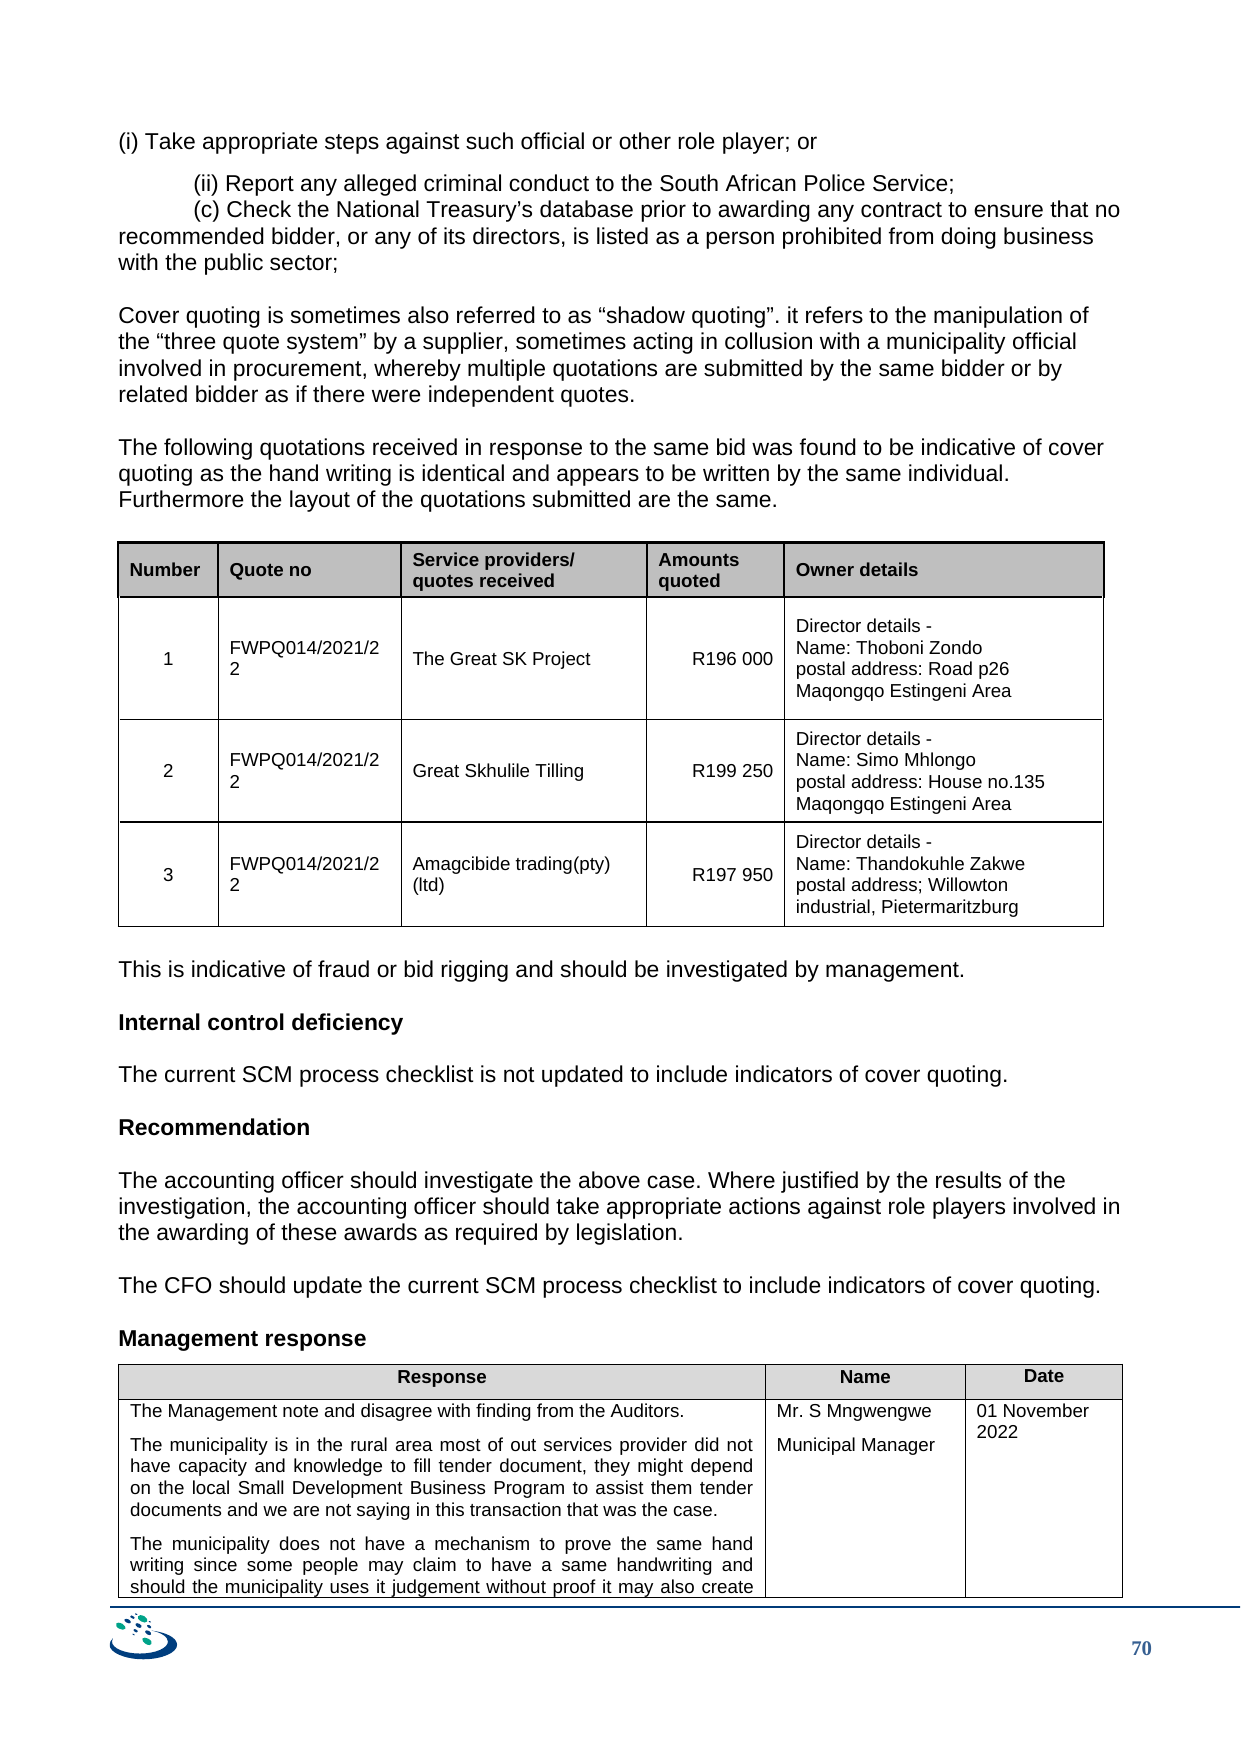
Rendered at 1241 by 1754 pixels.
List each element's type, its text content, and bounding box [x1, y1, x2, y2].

table_header Service providers/ quotes received [402, 544, 646, 596]
text This is indicative of fraud or bid rigging and should be investigated by management. [118, 956, 1122, 982]
table_cell 3 [119, 822, 218, 926]
text Management response [118, 1325, 1122, 1351]
table_cell The Great SK Project [402, 598, 646, 719]
table_header Date [966, 1365, 1122, 1399]
table_header Number [119, 544, 217, 596]
table_cell FWPQ014/2021/22 [219, 598, 401, 719]
table_cell 2 [119, 720, 218, 821]
table_header Quote no [219, 544, 400, 596]
table_cell FWPQ014/2021/22 [219, 823, 401, 926]
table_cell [766, 1400, 965, 1597]
table_cell R197 950 [647, 823, 784, 926]
table_cell Great Skhulile Tilling [402, 720, 646, 821]
text Cover quoting is sometimes also referred to as “shadow quoting”. it refers to the manipulation of the “three quote system” by a supplier, sometimes acting in collusion with a municipality official involved in procurement, whereby multiple quotations are submitted by the same bidder or by related bidder as if there were independent quotes. [118, 302, 1122, 407]
text Recommendation [118, 1114, 1122, 1140]
table_header Amounts quoted [648, 544, 783, 596]
table_cell 1 [119, 597, 218, 719]
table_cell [119, 1400, 765, 1597]
table_header Owner details [785, 544, 1103, 596]
text The current SCM process checklist is not updated to include indicators of cover quoting. [118, 1061, 1122, 1087]
table_cell Director details - Name: Thandokuhle Zakwe postal address; Willowton industrial, Pietermaritzburg [785, 821, 1103, 926]
table_cell Director details - Name: Thoboni Zondo postal address: Road p26 Maqongqo Estingeni Area [785, 596, 1103, 719]
table_cell FWPQ014/2021/22 [219, 720, 401, 821]
table_cell Director details - Name: Simo Mhlongo postal address: House no.135 Maqongqo Estingeni Area [785, 719, 1103, 821]
table_cell 01 November 2022 [966, 1400, 1122, 1597]
text Internal control deficiency [118, 1008, 1122, 1035]
table_cell R199 250 [647, 720, 784, 821]
text (i) Take appropriate steps against such official or other role player; or [118, 128, 1122, 154]
list (ii) Report any alleged criminal conduct to the South African Police Service; [118, 170, 1122, 196]
table_cell Amagcibide trading(pty)(ltd) [402, 823, 646, 926]
text The following quotations received in response to the same bid was found to be indicative of cover quoting as the hand writing is identical and appears to be written by the same individual. Furthermore the layout of the quotations submitted are the same. [118, 433, 1122, 513]
list (c) Check the National Treasury’s database prior to awarding any contract to ensure that no recommended bidder, or any of its directors, is listed as a person prohibited from doing business with the public sector; [118, 196, 1122, 275]
table_cell R196 000 [647, 598, 784, 719]
table_header Name [766, 1365, 965, 1399]
text The CFO should update the current SCM process checklist to include indicators of cover quoting. [118, 1272, 1122, 1298]
text The accounting officer should investigate the above case. Where justified by the results of the investigation, the accounting officer should take appropriate actions against role players involved in the awarding of these awards as required by legislation. [118, 1167, 1122, 1246]
table_header Response [119, 1365, 765, 1399]
